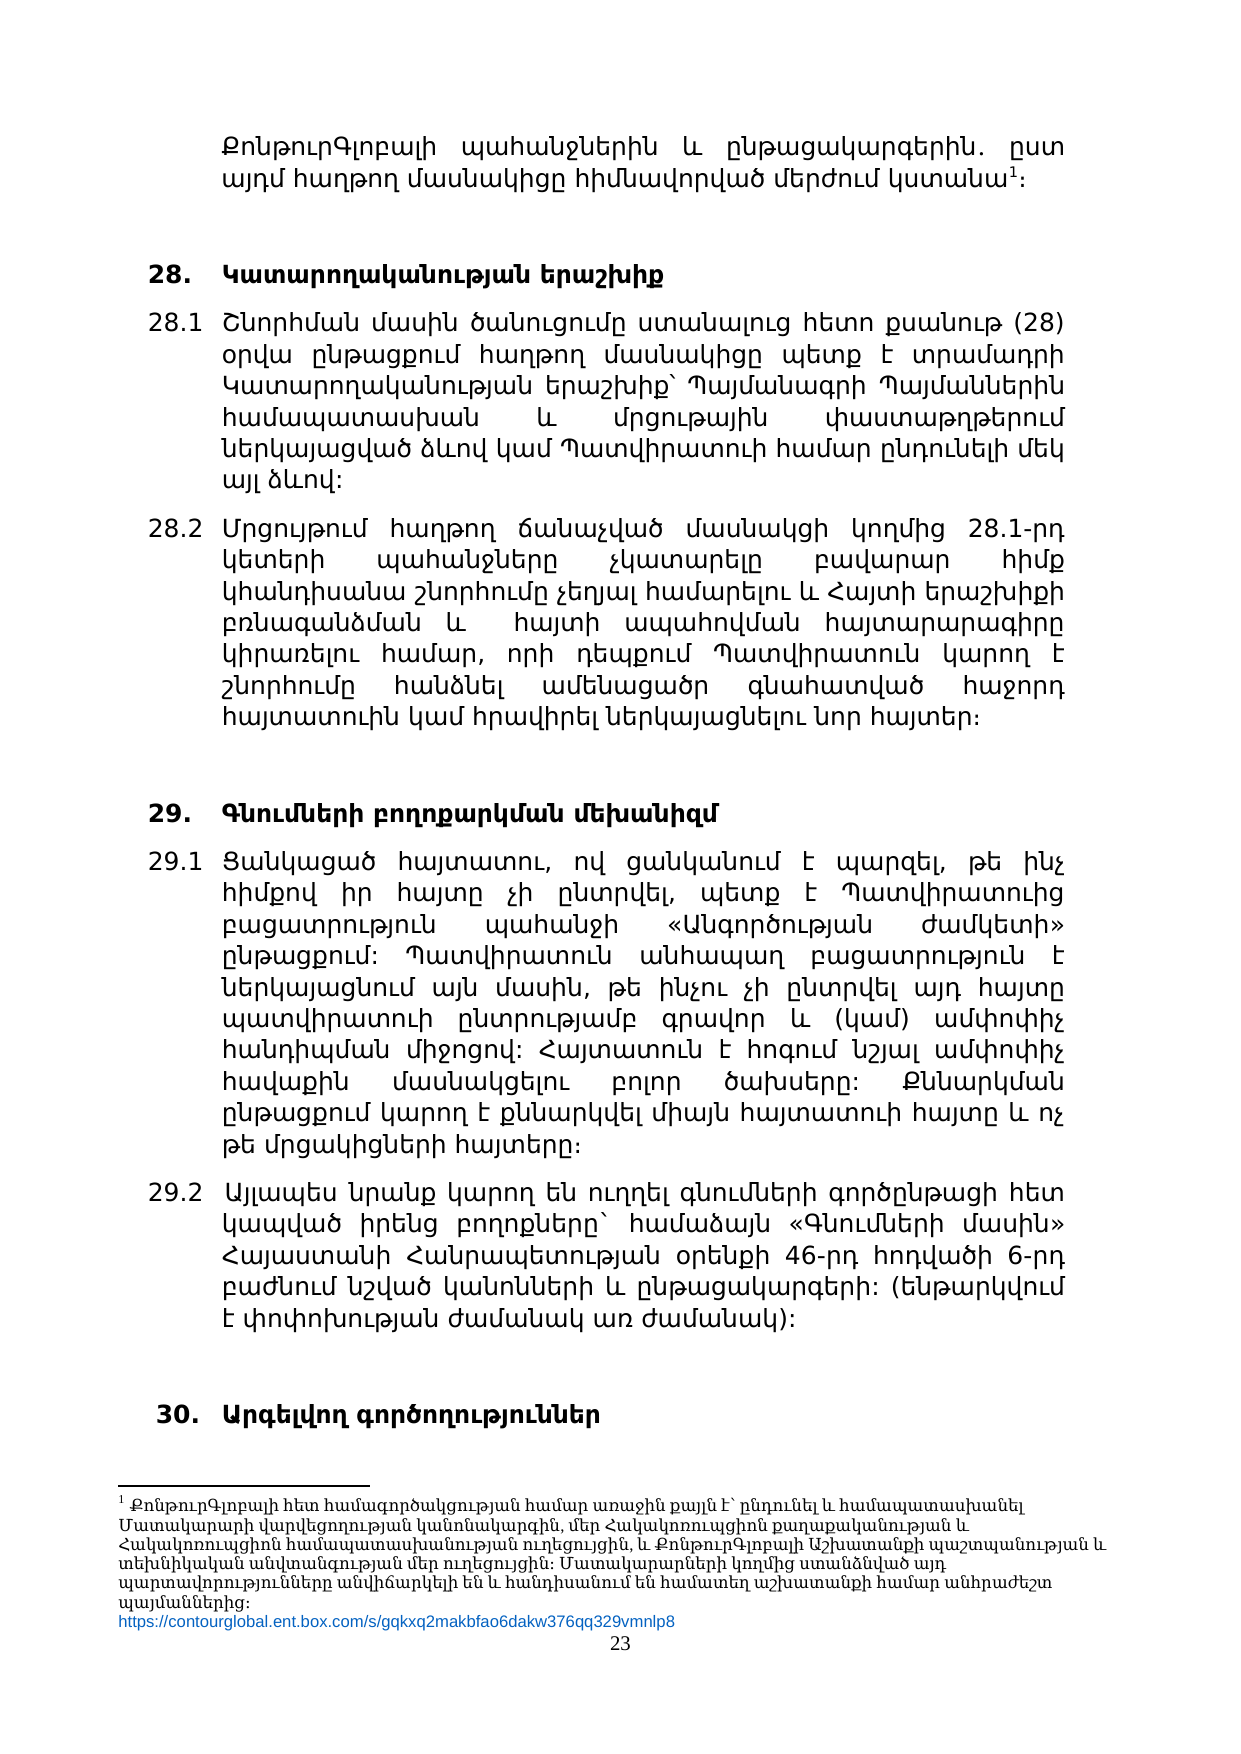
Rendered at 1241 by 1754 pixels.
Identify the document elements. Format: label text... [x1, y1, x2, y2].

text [118, 132, 1065, 193]
text 28. Կատարողականության երաշխիք [148, 260, 1065, 289]
text 29.2 Այլապես նրանք կարող են ուղղել գնումների գործընթացի հետ կապված իրենց բողոքները` համաձայն «Գնումների մասին» Հայաստանի Հանրապետության օրենքի 46-րդ հոդվածի 6-րդ բաժնում նշված կանոնների և ընթացակարգերի: (ենթարկվում է փոփոխության ժամանակ առ ժամանակ): [148, 1178, 1065, 1333]
text 29. Գնումների բողոքարկման մեխանիզմ [148, 799, 1065, 828]
text 30. Արգելվող գործողություններ [148, 1400, 1065, 1429]
text 28.2 Մրցույթում հաղթող ճանաչված մասնակցի կողմից 28.1-րդ կետերի պահանջները չկատարելը բավարար հիմք կհանդիսանա շնորհումը չեղյալ համարելու և Հայտի երաշխիքի բռնագանձման և հայտի ապահովման հայտարարագիրը կիրառելու համար, որի դեպքում Պատվիրատուն կարող է շնորհումը հանձնել ամենացածր գնահատված հաջորդ հայտատուին կամ հրավիրել ներկայացնելու նոր հայտեր։ [148, 514, 1065, 732]
text 28.1 Շնորհման մասին ծանուցումը ստանալուց հետո քսանութ (28) օրվա ընթացքում հաղթող մասնակիցը պետք է տրամադրի Կատարողականության երաշխիք՝ Պայմանագրի Պայմաններին համապատասխան և մրցութային փաստաթղթերում ներկայացված ձևով կամ Պատվիրատուի համար ընդունելի մեկ այլ ձևով: [148, 308, 1065, 495]
text 29.1 Ցանկացած հայտատու, ով ցանկանում է պարզել, թե ինչ հիմքով իր հայտը չի ընտրվել, պետք է Պատվիրատուից բացատրություն պահանջի «Անգործության ժամկետի» ընթացքում: Պատվիրատուն անհապաղ բացատրություն է ներկայացնում այն մասին, թե ինչու չի ընտրվել այդ հայտը պատվիրատուի ընտրությամբ գրավոր և (կամ) ամփոփիչ հանդիպման միջոցով: Հայտատուն է հոգում նշյալ ամփոփիչ հավաքին մասնակցելու բոլոր ծախսերը: Քննարկման ընթացքում կարող է քննարկվել միայն հայտատուի հայտը և ոչ թե մրցակիցների հայտերը։ [148, 847, 1065, 1159]
